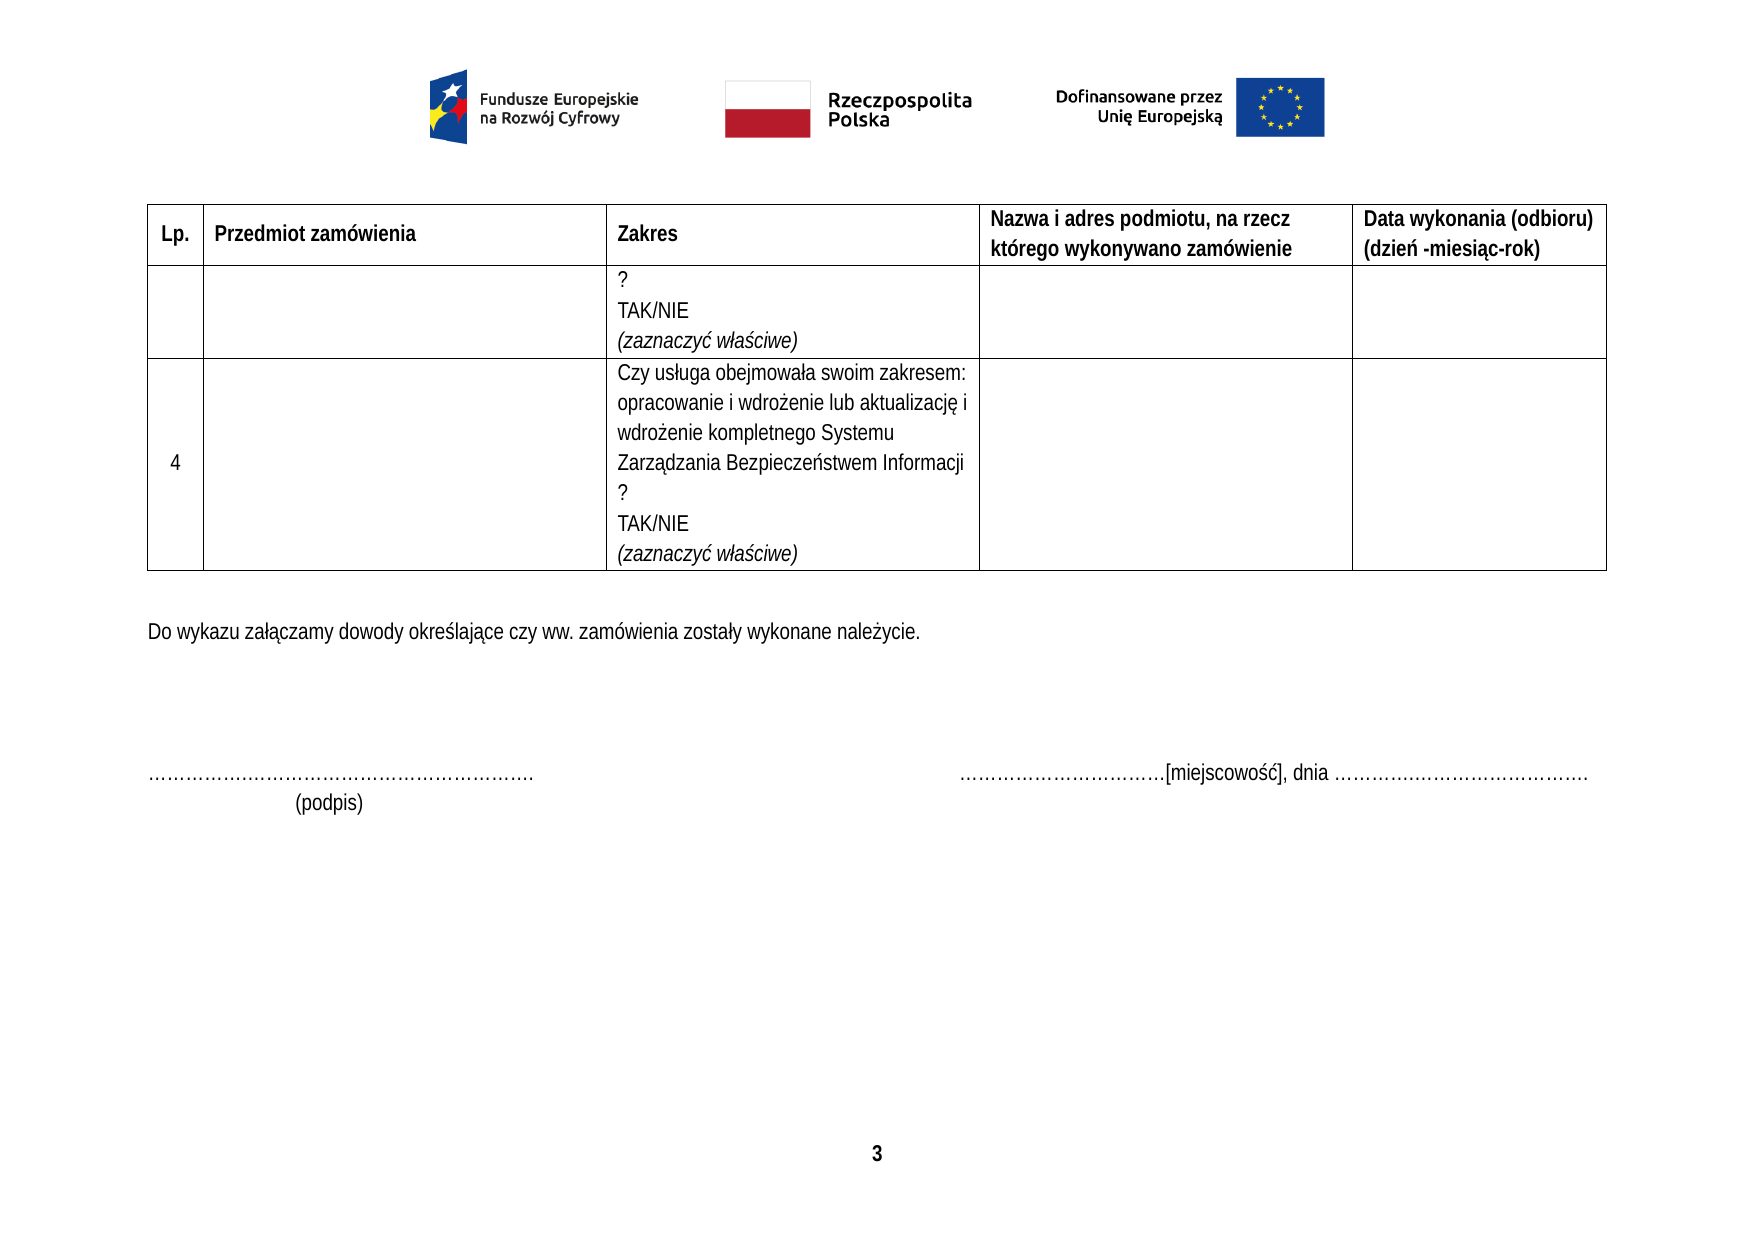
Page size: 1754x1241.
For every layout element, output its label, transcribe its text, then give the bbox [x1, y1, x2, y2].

table_header Zakres [607, 205, 979, 265]
table_header Data wykonania (odbioru) (dzień -miesiąc-rok) [1353, 205, 1606, 265]
table_cell 4 [148, 359, 203, 570]
table_cell [204, 359, 606, 570]
table_header Nazwa i adres podmiotu, na rzecz którego wykonywano zamówienie [980, 205, 1352, 265]
picture [404, 42, 1350, 169]
table_header Przedmiot zamówienia [204, 205, 606, 265]
text Do wykazu załączamy dowody określające czy ww. zamówienia zostały wykonane należycie. [148, 618, 1606, 644]
table_cell [980, 266, 1352, 357]
table_cell [980, 359, 1352, 570]
table_cell [204, 266, 606, 357]
table_cell [1353, 359, 1606, 570]
table_cell 3 [148, 266, 203, 357]
text (podpis) [148, 789, 1606, 815]
table_header Lp. [148, 205, 203, 265]
table_cell [1353, 266, 1606, 357]
text …………….………………………………………. ……………………………[miejscowość], dnia ………….………………………. [148, 759, 1606, 785]
